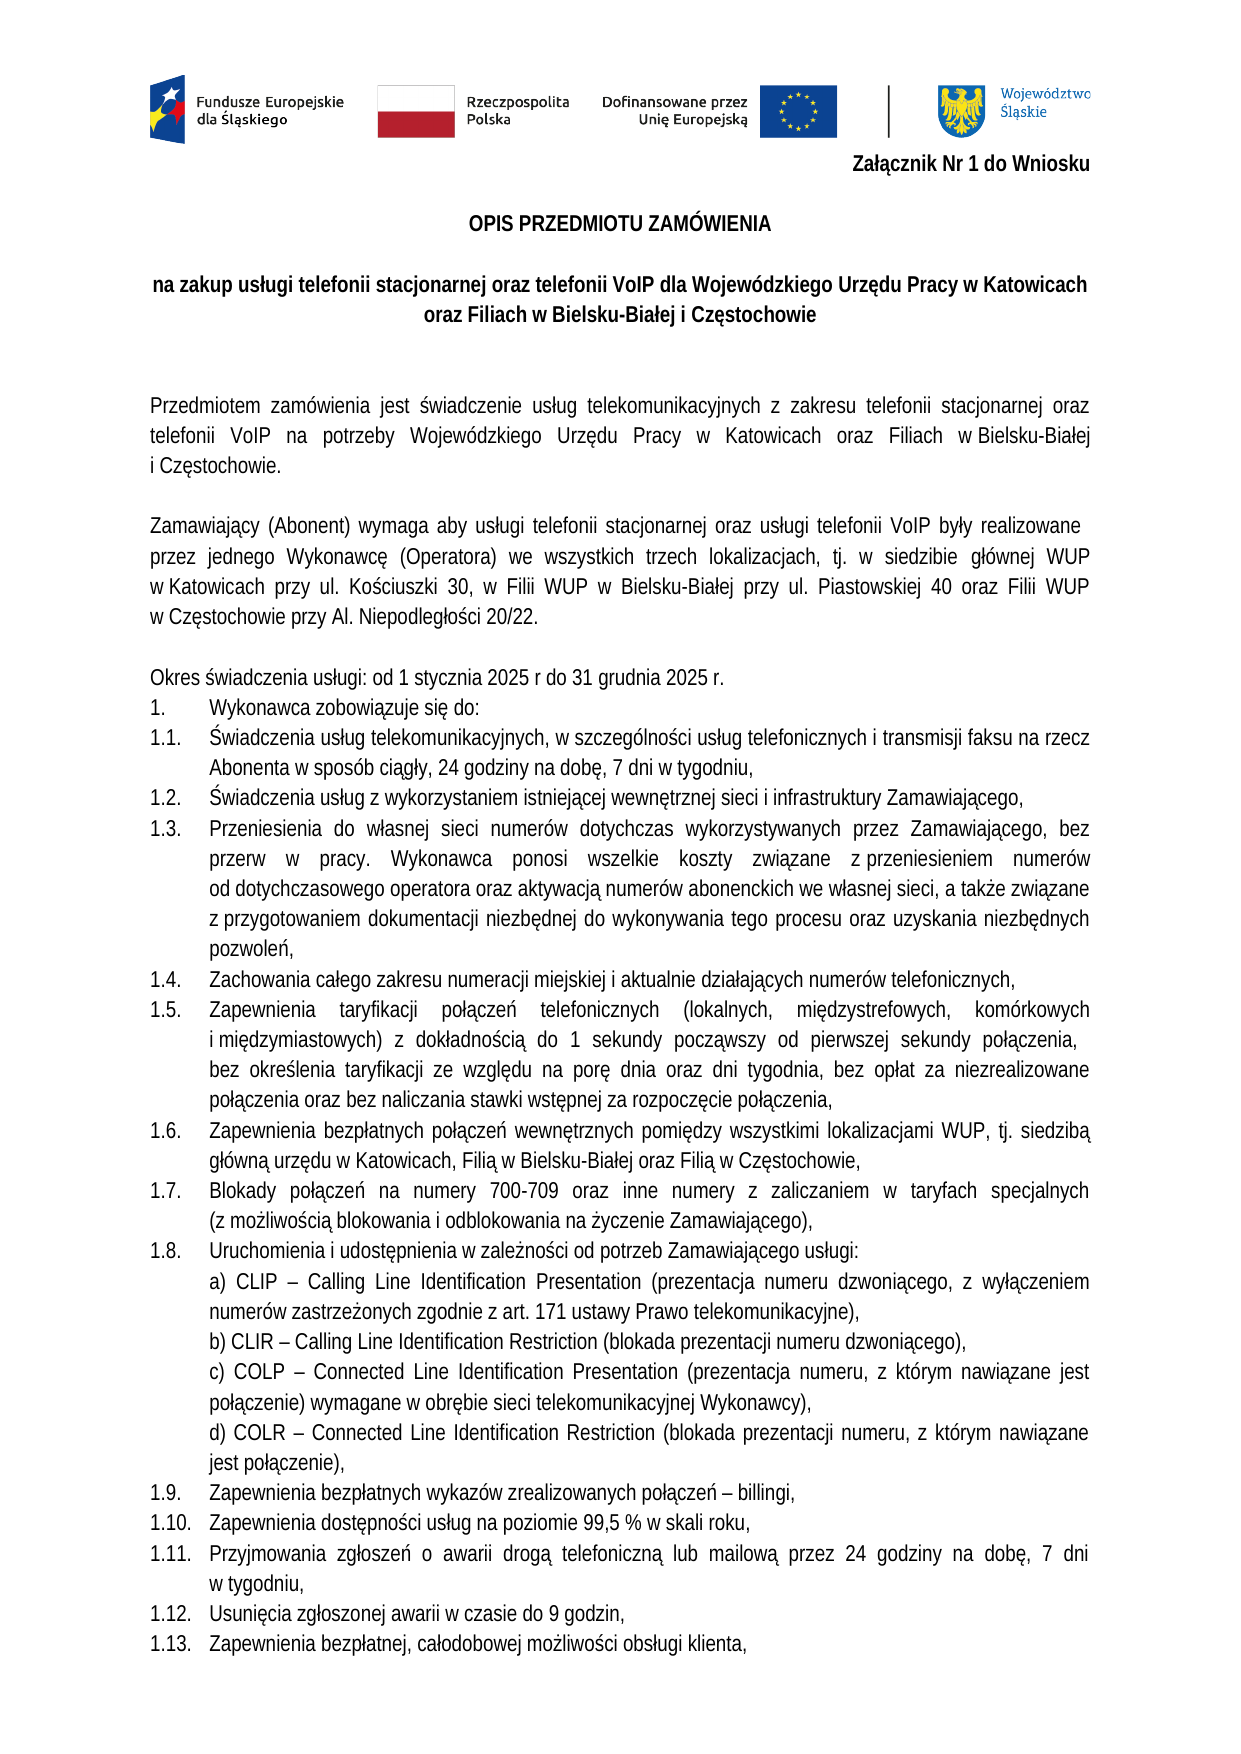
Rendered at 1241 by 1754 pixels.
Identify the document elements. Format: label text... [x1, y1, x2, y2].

list Przyjmowania zgłoszeń o awarii drogą telefoniczną lub mailową przez 24 godziny na dobę, 7 dni w tygodniu, [150, 1539, 1090, 1596]
list a) CLIP – Calling Line Identification Presentation (prezentacja numeru dzwoniącego, z wyłączeniem numerów zastrzeżonych zgodnie z art. 171 ustawy Prawo telekomunikacyjne), [209, 1268, 1090, 1324]
list Zapewnienia bezpłatnej, całodobowej możliwości obsługi klienta, [150, 1630, 1090, 1657]
list Zapewnienia bezpłatnych wykazów zrealizowanych połączeń – billingi, [150, 1479, 1090, 1506]
list Zapewnienia bezpłatnych połączeń wewnętrznych pomiędzy wszystkimi lokalizacjami WUP, tj. siedzibą główną urzędu w Katowicach, Filią w Bielsku-Białej oraz Filią w Częstochowie, [150, 1117, 1090, 1173]
list Zapewnienia taryfikacji połączeń telefonicznych (lokalnych, międzystrefowych, komórkowych i międzymiastowych) z dokładnością do 1 sekundy począwszy od pierwszej sekundy połączenia, bez określenia taryfikacji ze względu na porę dnia oraz dni tygodnia, bez opłat za niezrealizowane połączenia oraz bez naliczania stawki wstępnej za rozpoczęcie połączenia, [150, 996, 1090, 1113]
text Przedmiotem zamówienia jest świadczenie usług telekomunikacyjnych z zakresu telefonii stacjonarnej oraz telefonii VoIP na potrzeby Wojewódzkiego Urzędu Pracy w Katowicach oraz Filiach w Bielsku-Białej i Częstochowie. [150, 418, 1090, 478]
list Uruchomienia i udostępnienia w zależności od potrzeb Zamawiającego usługi: [150, 1237, 1090, 1264]
text Załącznik Nr 1 do Wniosku [150, 150, 1090, 176]
text OPIS PRZEDMIOTU ZAMÓWIENIA [150, 210, 1090, 237]
text Okres świadczenia usługi: od 1 stycznia 2025 r do 31 grudnia 2025 r. [150, 663, 1090, 690]
list c) COLP – Connected Line Identification Presentation (prezentacja numeru, z którym nawiązane jest połączenie) wymagane w obrębie sieci telekomunikacyjnej Wykonawcy), [209, 1358, 1090, 1415]
text Zamawiający (Abonent) wymaga aby usługi telefonii stacjonarnej oraz usługi telefonii VoIP były realizowane przez jednego Wykonawcę (Operatora) we wszystkich trzech lokalizacjach, tj. w siedzibie głównej WUP w Katowicach przy ul. Kościuszki 30, w Filii WUP w Bielsku-Białej przy ul. Piastowskiej 40 oraz Filii WUP w Częstochowie przy Al. Niepodległości 20/22. [150, 512, 1090, 629]
list Wykonawca zobowiązuje się do: [150, 694, 1090, 720]
picture [150, 75, 1091, 144]
list Świadczenia usług telekomunikacyjnych, w szczególności usług telefonicznych i transmisji faksu na rzecz Abonenta w sposób ciągły, 24 godziny na dobę, 7 dni w tygodniu, [150, 724, 1090, 781]
list d) COLR – Connected Line Identification Restriction (blokada prezentacji numeru, z którym nawiązane jest połączenie), [209, 1419, 1090, 1475]
list Zapewnienia dostępności usług na poziomie 99,5 % w skali roku, [150, 1509, 1090, 1536]
list Usunięcia zgłoszonej awarii w czasie do 9 godzin, [150, 1600, 1090, 1626]
text na zakup usługi telefonii stacjonarnej oraz telefonii VoIP dla Wojewódzkiego Urzędu Pracy w Katowicach oraz Filiach w Bielsku-Białej i Częstochowie [150, 271, 1090, 327]
list Przeniesienia do własnej sieci numerów dotychczas wykorzystywanych przez Zamawiającego, bez przerw w pracy. Wykonawca ponosi wszelkie koszty związane z przeniesieniem numerów od dotychczasowego operatora oraz aktywacją numerów abonenckich we własnej sieci, a także związane z przygotowaniem dokumentacji niezbędnej do wykonywania tego procesu oraz uzyskania niezbędnych pozwoleń, [150, 814, 1090, 962]
list Zachowania całego zakresu numeracji miejskiej i aktualnie działających numerów telefonicznych, [150, 966, 1090, 992]
list b) CLIR – Calling Line Identification Restriction (blokada prezentacji numeru dzwoniącego), [209, 1328, 1090, 1354]
list Świadczenia usług z wykorzystaniem istniejącej wewnętrznej sieci i infrastruktury Zamawiającego, [150, 784, 1090, 811]
list Blokady połączeń na numery 700-709 oraz inne numery z zaliczaniem w taryfach specjalnych (z możliwością blokowania i odblokowania na życzenie Zamawiającego), [150, 1177, 1090, 1234]
